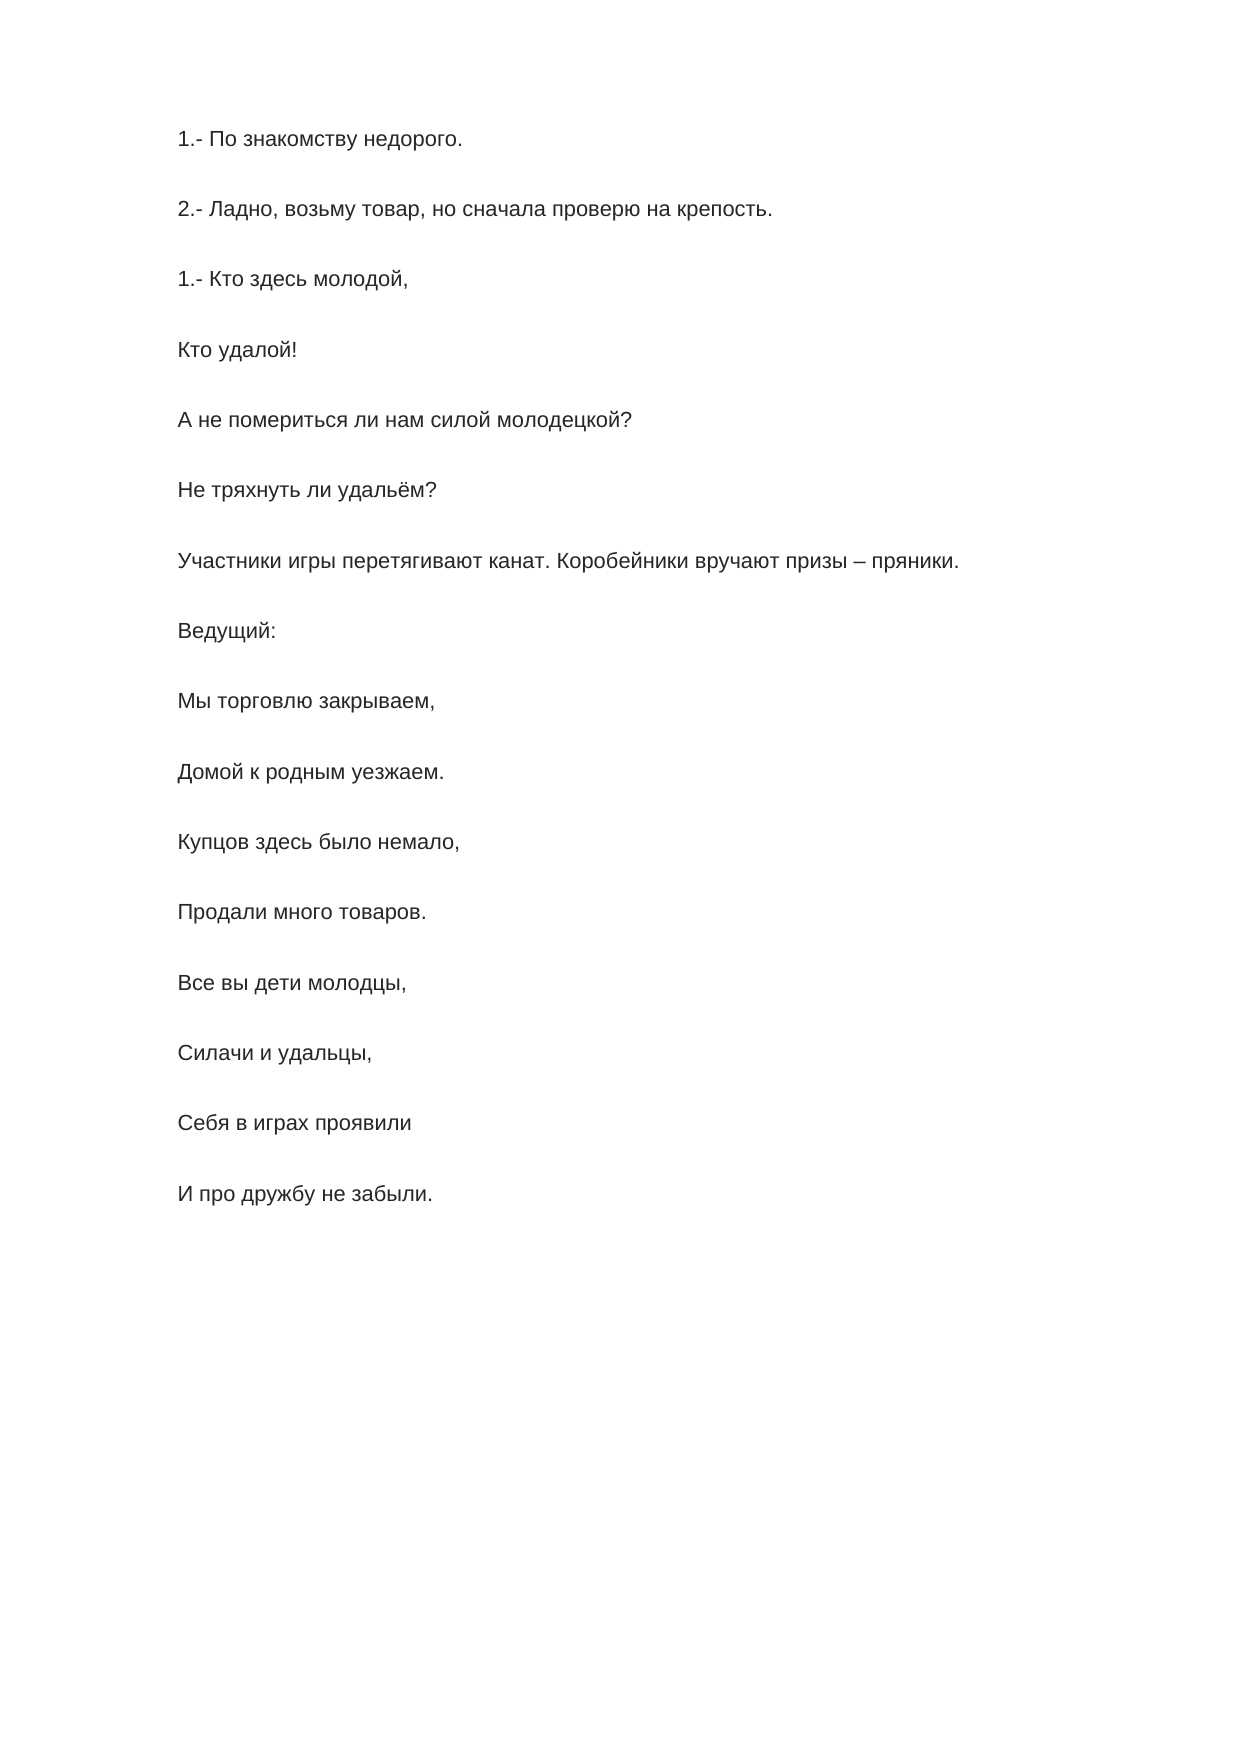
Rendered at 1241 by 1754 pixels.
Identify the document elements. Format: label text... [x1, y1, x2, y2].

text И про дружбу не забыли. [177, 1173, 1152, 1206]
text Все вы дети молодцы, [177, 962, 1152, 995]
text Ведущий: [177, 610, 1152, 643]
text Купцов здесь было немало, [177, 821, 1152, 854]
text Продали много товаров. [177, 892, 1152, 924]
text Не тряхнуть ли удальём? [177, 470, 1152, 502]
text Себя в играх проявили [177, 1102, 1152, 1135]
text Силачи и удальцы, [177, 1032, 1152, 1065]
text Кто удалой! [177, 329, 1152, 362]
text Мы торговлю закрываем, [177, 681, 1152, 713]
text 2.- Ладно, возьму товар, но сначала проверю на крепость. [177, 188, 1152, 221]
text Домой к родным уезжаем. [177, 751, 1152, 784]
text А не помериться ли нам силой молодецкой? [177, 399, 1152, 432]
text 1.- Кто здесь молодой, [177, 259, 1152, 292]
text 1.- По знакомству недорого. [177, 118, 1152, 151]
text Участники игры перетягивают канат. Коробейники вручают призы – пряники. [177, 540, 1152, 573]
